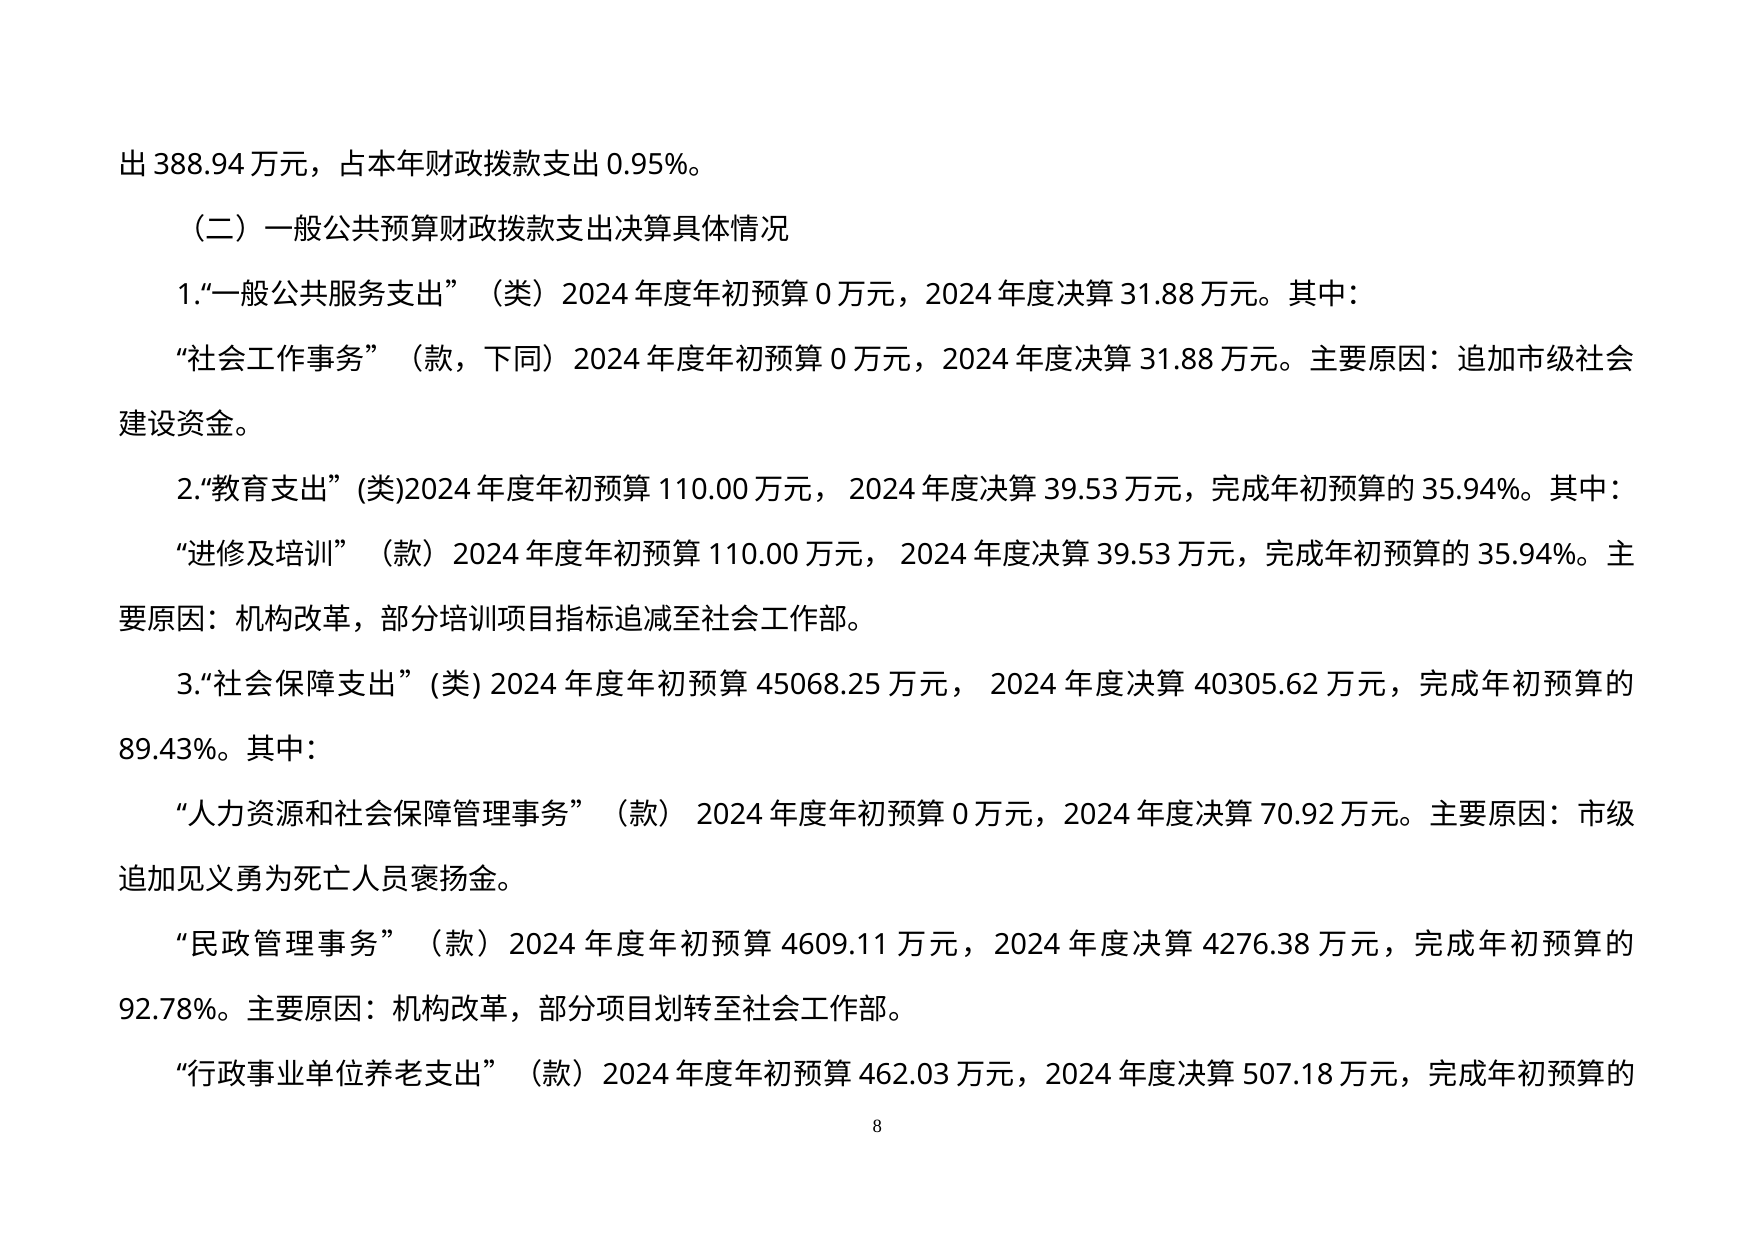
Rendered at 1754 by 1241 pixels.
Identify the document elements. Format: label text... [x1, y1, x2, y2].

text “民政管理事务”（款）2024年度年初预算4609.11万元，2024年度决算4276.38万元，完成年初预算的92.78%。主要原因：机构改革，部分项目划转至社会工作部。 [118, 909, 1636, 1039]
text “社会工作事务”（款，下同）2024年度年初预算0万元，2024年度决算31.88万元。主要原因：追加市级社会建设资金。 [118, 324, 1636, 454]
text “人力资源和社会保障管理事务”（款） 2024年度年初预算0万元，2024年度决算70.92万元。主要原因：市级追加见义勇为死亡人员褒扬金。 [118, 779, 1636, 909]
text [118, 1039, 1636, 1104]
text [118, 129, 1636, 194]
text （二）一般公共预算财政拨款支出决算具体情况 [118, 194, 1636, 259]
text 1.“一般公共服务支出”（类）2024年度年初预算0万元，2024年度决算31.88万元。其中： [118, 259, 1636, 324]
text 2.“教育支出”(类)2024年度年初预算110.00万元， 2024年度决算39.53万元，完成年初预算的35.94%。其中： [118, 454, 1636, 519]
text 3.“社会保障支出”(类) 2024年度年初预算45068.25万元， 2024年度决算40305.62万元，完成年初预算的89.43%。其中： [118, 649, 1636, 779]
text “进修及培训”（款）2024年度年初预算110.00万元， 2024年度决算39.53万元，完成年初预算的35.94%。主要原因：机构改革，部分培训项目指标追减至社会工作部。 [118, 519, 1636, 649]
